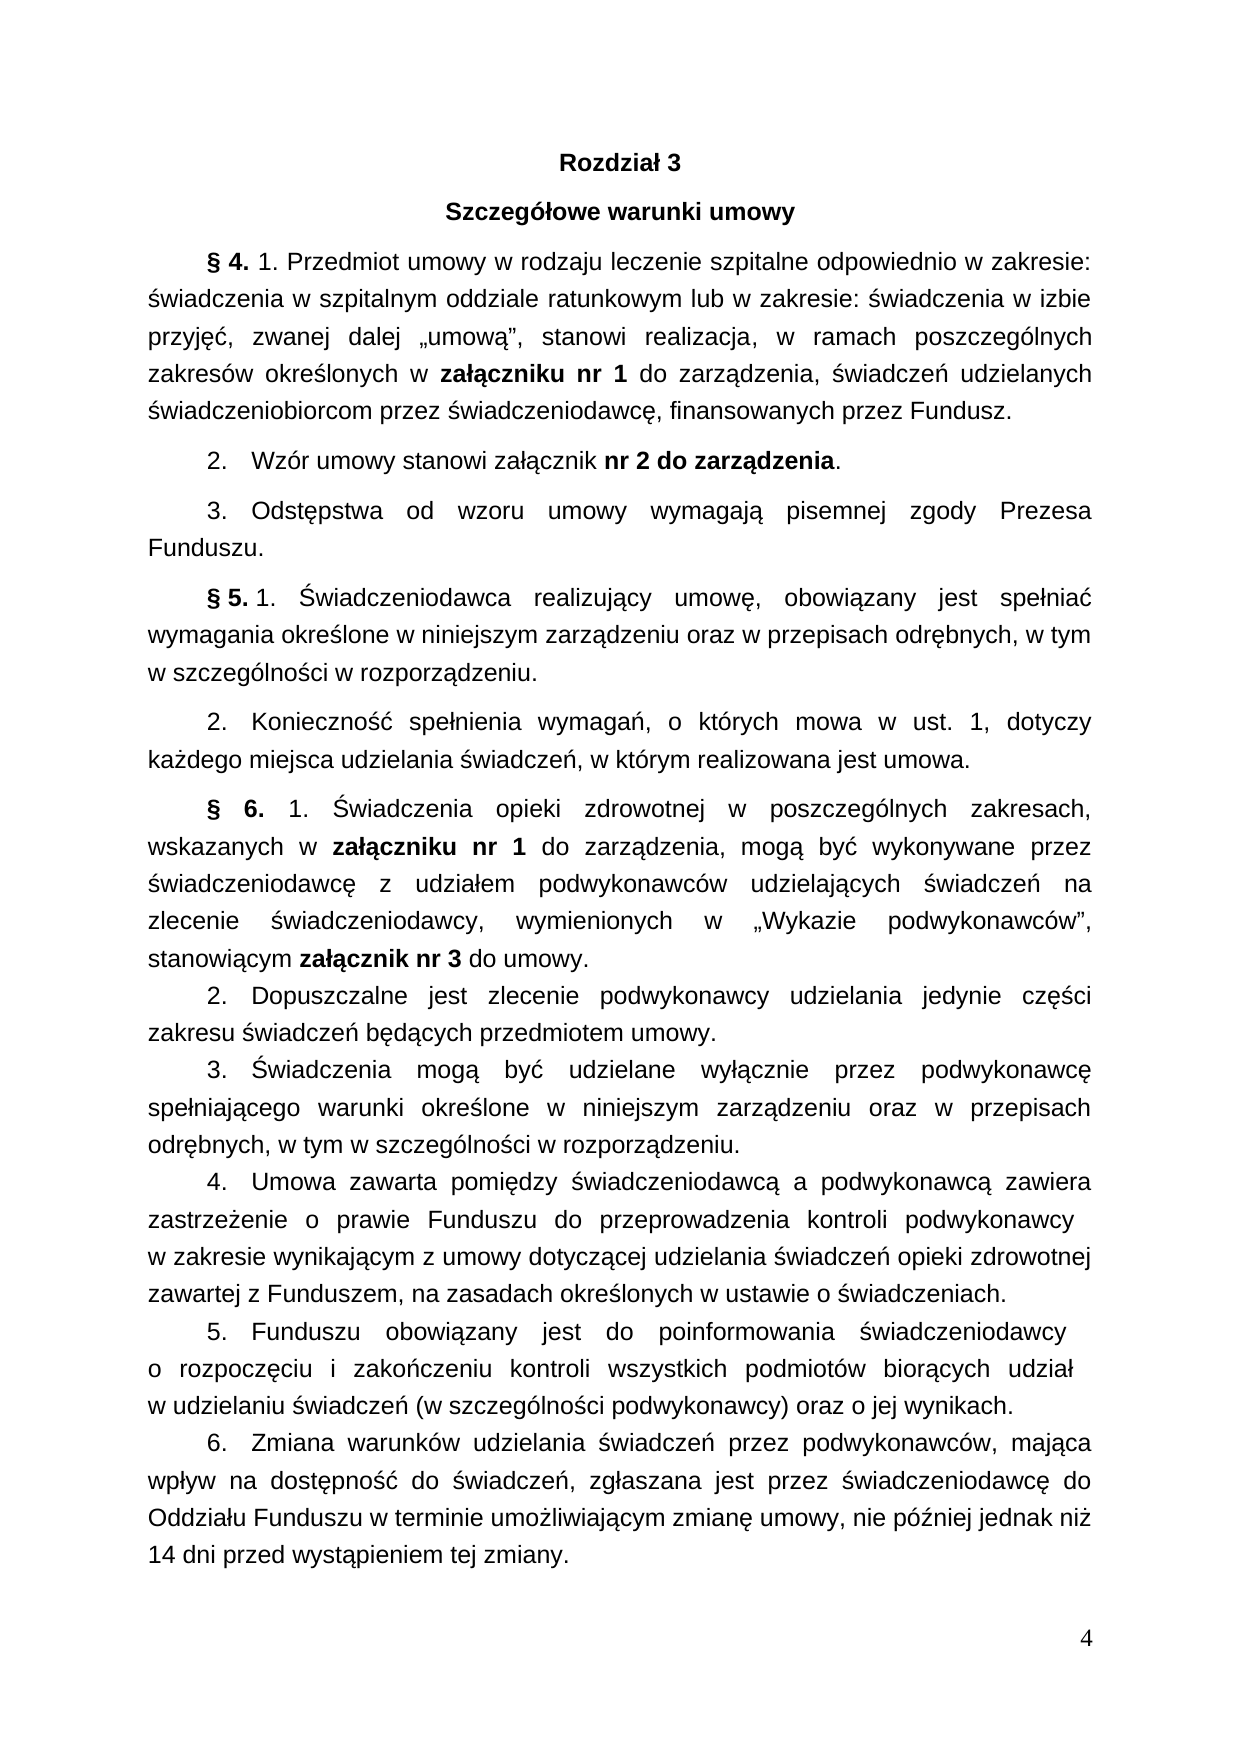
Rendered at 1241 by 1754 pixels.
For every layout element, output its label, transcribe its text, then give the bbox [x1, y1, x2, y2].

list § 4. 1. Przedmiot umowy w rodzaju leczenie szpitalne odpowiednio w zakresie: świadczenia w szpitalnym oddziale ratunkowym lub w zakresie: świadczenia w izbie przyjęć, zwanej dalej „umową”, stanowi realizacja, w ramach poszczególnych zakresów określonych w załączniku nr 1 do zarządzenia, świadczeń udzielanych świadczeniobiorcom przez świadczeniodawcę, finansowanych przez Fundusz. [148, 247, 1093, 425]
text § 5. 1. Świadczeniodawca realizujący umowę, obowiązany jest spełniać wymagania określone w niniejszym zarządzeniu oraz w przepisach odrębnych, w tym w szczególności w rozporządzeniu. [148, 583, 1093, 686]
list Zmiana warunków udzielania świadczeń przez podwykonawców, mająca wpływ na dostępność do świadczeń, zgłaszana jest przez świadczeniodawcę do Oddziału Funduszu w terminie umożliwiającym zmianę umowy, nie później jednak niż 14 dni przed wystąpieniem tej zmiany. [148, 1428, 1093, 1569]
text 2. Wzór umowy stanowi załącznik nr 2 do zarządzenia. [148, 446, 1093, 475]
text 2. Konieczność spełnienia wymagań, o których mowa w ust. 1, dotyczy każdego miejsca udzielania świadczeń, w którym realizowana jest umowa. [148, 707, 1093, 773]
list Umowa zawarta pomiędzy świadczeniodawcą a podwykonawcą zawiera zastrzeżenie o prawie Funduszu do przeprowadzenia kontroli podwykonawcy w zakresie wynikającym z umowy dotyczącej udzielania świadczeń opieki zdrowotnej zawartej z Funduszem, na zasadach określonych w ustawie o świadczeniach. [148, 1167, 1093, 1308]
list § 6. 1. Świadczenia opieki zdrowotnej w poszczególnych zakresach, wskazanych w załączniku nr 1 do zarządzenia, mogą być wykonywane przez świadczeniodawcę z udziałem podwykonawców udzielających świadczeń na zlecenie świadczeniodawcy, wymienionych w „Wykazie podwykonawców”, stanowiącym załącznik nr 3 do umowy. [148, 794, 1093, 972]
list Dopuszczalne jest zlecenie podwykonawcy udzielania jedynie części zakresu świadczeń będących przedmiotem umowy. [148, 981, 1093, 1047]
text Rozdział 3 [148, 148, 1093, 176]
list Świadczenia mogą być udzielane wyłącznie przez podwykonawcę spełniającego warunki określone w niniejszym zarządzeniu oraz w przepisach odrębnych, w tym w szczególności w rozporządzeniu. [148, 1056, 1093, 1159]
text Szczegółowe warunki umowy [148, 197, 1093, 226]
list Funduszu obowiązany jest do poinformowania świadczeniodawcy o rozpoczęciu i zakończeniu kontroli wszystkich podmiotów biorących udział w udzielaniu świadczeń (w szczególności podwykonawcy) oraz o jej wynikach. [148, 1317, 1093, 1420]
text 3. Odstępstwa od wzoru umowy wymagają pisemnej zgody Prezesa Funduszu. [148, 496, 1093, 562]
